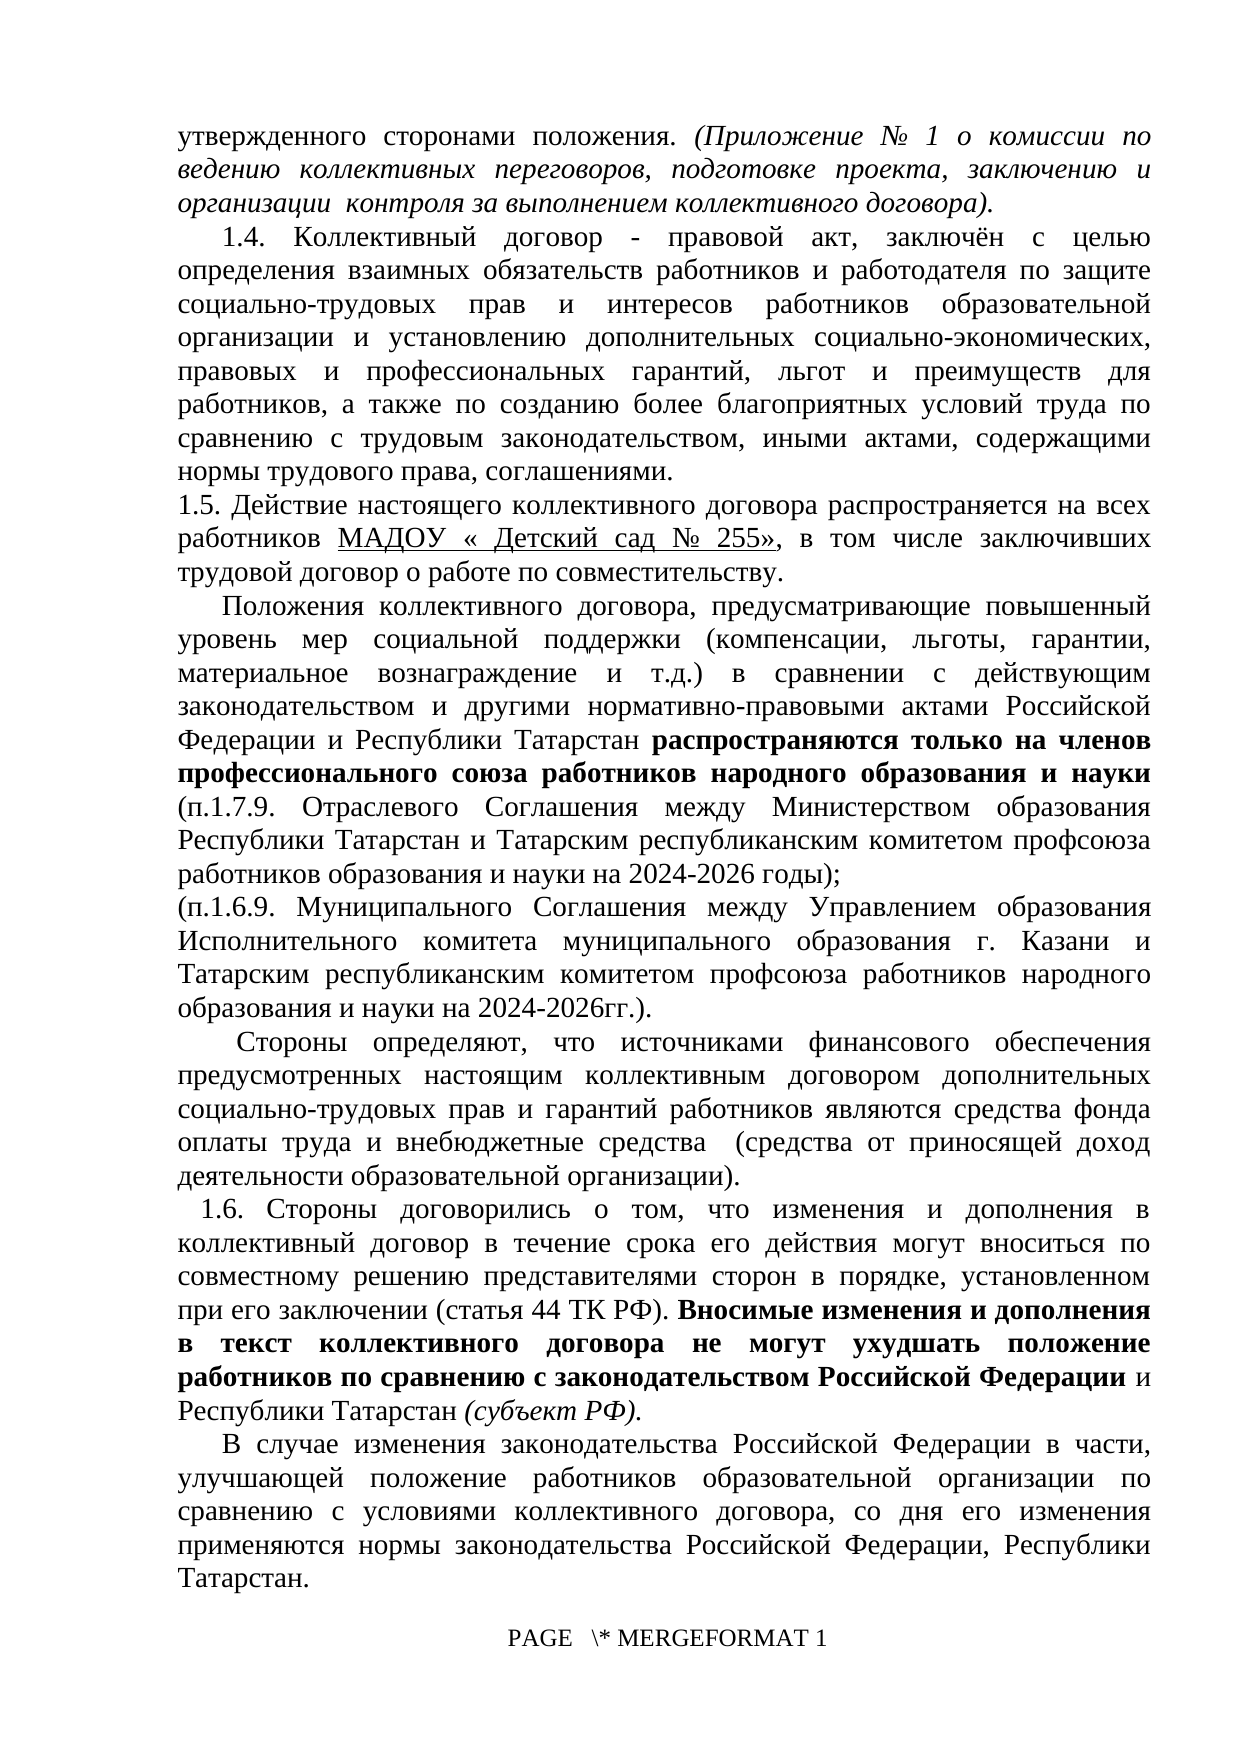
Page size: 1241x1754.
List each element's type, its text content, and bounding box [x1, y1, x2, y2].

text 1.6. Стороны договорились о том, что изменения и дополнения в коллективный договор в течение срока его действия могут вноситься по совместному решению представителями сторон в порядке, установленном при его заключении (статья 44 ТК РФ). Вносимые изменения и дополнения в текст коллективного договора не могут ухудшать положение работников по сравнению с законодательством Российской Федерации и Республики Татарстан (субъект РФ). [177, 1191, 1151, 1426]
text В случае изменения законодательства Российской Федерации в части, улучшающей положение работников образовательной организации по сравнению с условиями коллективного договора, со дня его изменения применяются нормы законодательства Российской Федерации, Республики Татарстан. [177, 1426, 1152, 1594]
text Стороны определяют, что источниками финансового обеспечения предусмотренных настоящим коллективным договором дополнительных социально-трудовых прав и гарантий работников являются средства фонда оплаты труда и внебюджетные средства (средства от приносящей доход деятельности образовательной организации). [177, 1024, 1152, 1191]
text 1.5. Действие настоящего коллективного договора распространяется на всех работников МАДОУ « Детский сад № 255», в том числе заключивших трудовой договор о работе по совместительству. [177, 487, 1152, 588]
text (п.1.6.9. Муниципального Соглашения между Управлением образования Исполнительного комитета муниципального образования г. Казани и Татарским республиканским комитетом профсоюза работников народного образования и науки на 2024-2026гг.). [177, 889, 1152, 1024]
text Положения коллективного договора, предусматривающие повышенный уровень мер социальной поддержки (компенсации, льготы, гарантии, материальное вознаграждение и т.д.) в сравнении с действующим законодательством и другими нормативно-правовыми актами Российской Федерации и Республики Татарстан распространяются только на членов профессионального союза работников народного образования и науки (п.1.7.9. Отраслевого Соглашения между Министерством образования Республики Татарстан и Татарским республиканским комитетом профсоюза работников образования и науки на 2024-2026 годы); [177, 588, 1152, 889]
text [177, 118, 1152, 219]
text 1.4. Коллективный договор - правовой акт, заключён с целью определения взаимных обязательств работников и работодателя по защите социально-трудовых прав и интересов работников образовательной организации и установлению дополнительных социально-экономических, правовых и профессиональных гарантий, льгот и преимуществ для работников, а также по созданию более благоприятных условий труда по сравнению с трудовым законодательством, иными актами, содержащими нормы трудового права, соглашениями. [177, 219, 1152, 487]
